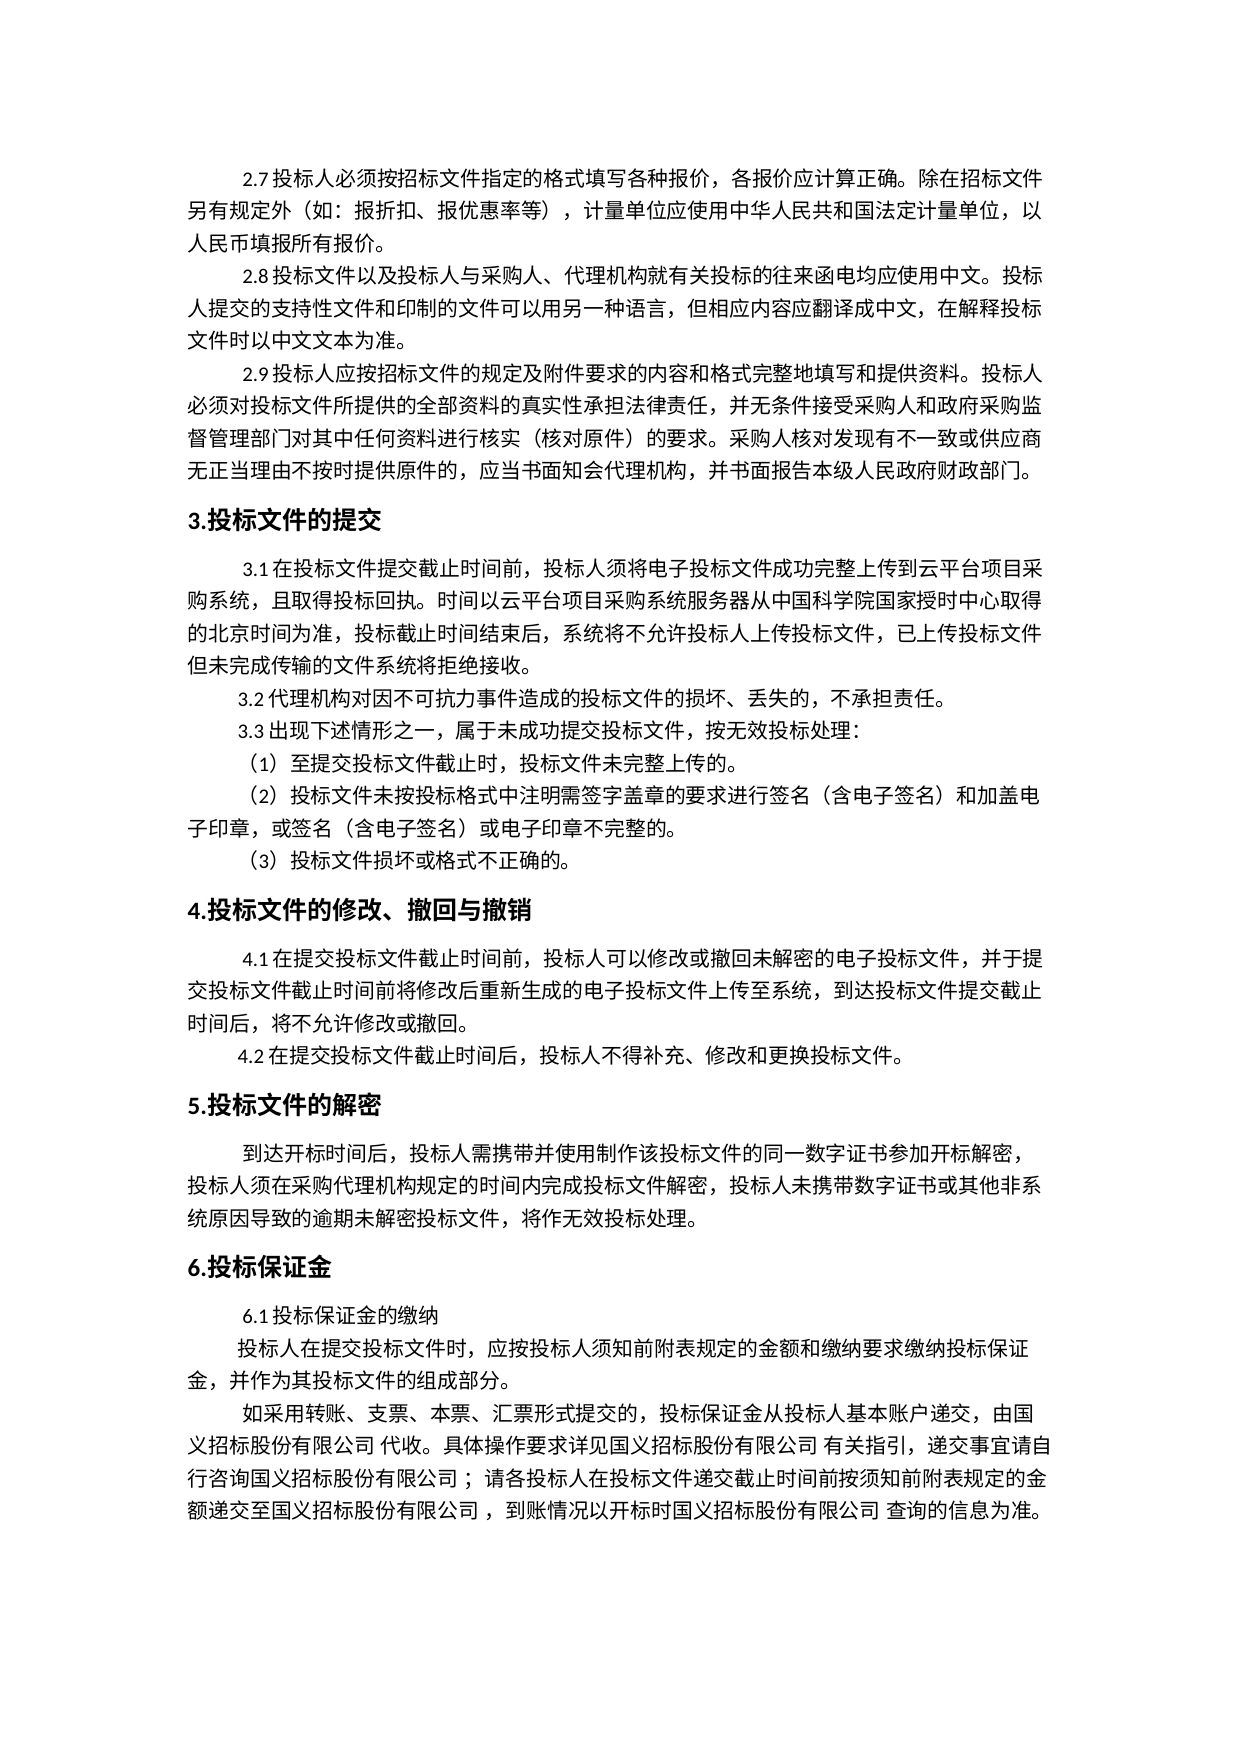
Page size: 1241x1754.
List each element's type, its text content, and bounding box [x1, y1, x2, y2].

text 如采用转账、支票、本票、汇票形式提交的，投标保证金从投标人基本账户递交，由国义招标股份有限公司 代收。具体操作要求详见国义招标股份有限公司 有关指引，递交事宜请自行咨询国义招标股份有限公司 ；请各投标人在投标文件递交截止时间前按须知前附表规定的金额递交至国义招标股份有限公司 ，到账情况以开标时国义招标股份有限公司 查询的信息为准。 [187, 1397, 1053, 1527]
text 6.投标保证金 [187, 1234, 1053, 1299]
text 3.1在投标文件提交截止时间前，投标人须将电子投标文件成功完整上传到云平台项目采购系统，且取得投标回执。时间以云平台项目采购系统服务器从中国科学院国家授时中心取得的北京时间为准，投标截止时间结束后，系统将不允许投标人上传投标文件，已上传投标文件但未完成传输的文件系统将拒绝接收。 [187, 552, 1053, 682]
text （3）投标文件损坏或格式不正确的。 [187, 844, 1053, 877]
text 2.8投标文件以及投标人与采购人、代理机构就有关投标的往来函电均应使用中文。投标人提交的支持性文件和印制的文件可以用另一种语言，但相应内容应翻译成中文，在解释投标文件时以中文文本为准。 [187, 259, 1053, 357]
text 2.9投标人应按招标文件的规定及附件要求的内容和格式完整地填写和提供资料。投标人必须对投标文件所提供的全部资料的真实性承担法律责任，并无条件接受采购人和政府采购监督管理部门对其中任何资料进行核实（核对原件）的要求。采购人核对发现有不一致或供应商无正当理由不按时提供原件的，应当书面知会代理机构，并书面报告本级人民政府财政部门。 [187, 357, 1053, 487]
text 到达开标时间后，投标人需携带并使用制作该投标文件的同一数字证书参加开标解密，投标人须在采购代理机构规定的时间内完成投标文件解密，投标人未携带数字证书或其他非系统原因导致的逾期未解密投标文件，将作无效投标处理。 [187, 1137, 1053, 1234]
text 4.投标文件的修改、撤回与撤销 [187, 877, 1053, 942]
text 4.2在提交投标文件截止时间后，投标人不得补充、修改和更换投标文件。 [187, 1039, 1053, 1072]
text 投标人在提交投标文件时，应按投标人须知前附表规定的金额和缴纳要求缴纳投标保证金，并作为其投标文件的组成部分。 [187, 1332, 1053, 1397]
text 6.1投标保证金的缴纳 [187, 1299, 1053, 1332]
text 3.2代理机构对因不可抗力事件造成的投标文件的损坏、丢失的，不承担责任。 [187, 682, 1053, 714]
text 3.投标文件的提交 [187, 487, 1053, 552]
text （1）至提交投标文件截止时，投标文件未完整上传的。 [187, 747, 1053, 779]
text （2）投标文件未按投标格式中注明需签字盖章的要求进行签名（含电子签名）和加盖电子印章，或签名（含电子签名）或电子印章不完整的。 [187, 779, 1053, 844]
text 2.7投标人必须按招标文件指定的格式填写各种报价，各报价应计算正确。除在招标文件另有规定外（如：报折扣、报优惠率等），计量单位应使用中华人民共和国法定计量单位，以人民币填报所有报价。 [187, 162, 1053, 259]
text 5.投标文件的解密 [187, 1072, 1053, 1137]
text 3.3出现下述情形之一，属于未成功提交投标文件，按无效投标处理： [187, 714, 1053, 747]
text 4.1在提交投标文件截止时间前，投标人可以修改或撤回未解密的电子投标文件，并于提交投标文件截止时间前将修改后重新生成的电子投标文件上传至系统，到达投标文件提交截止时间后，将不允许修改或撤回。 [187, 942, 1053, 1039]
